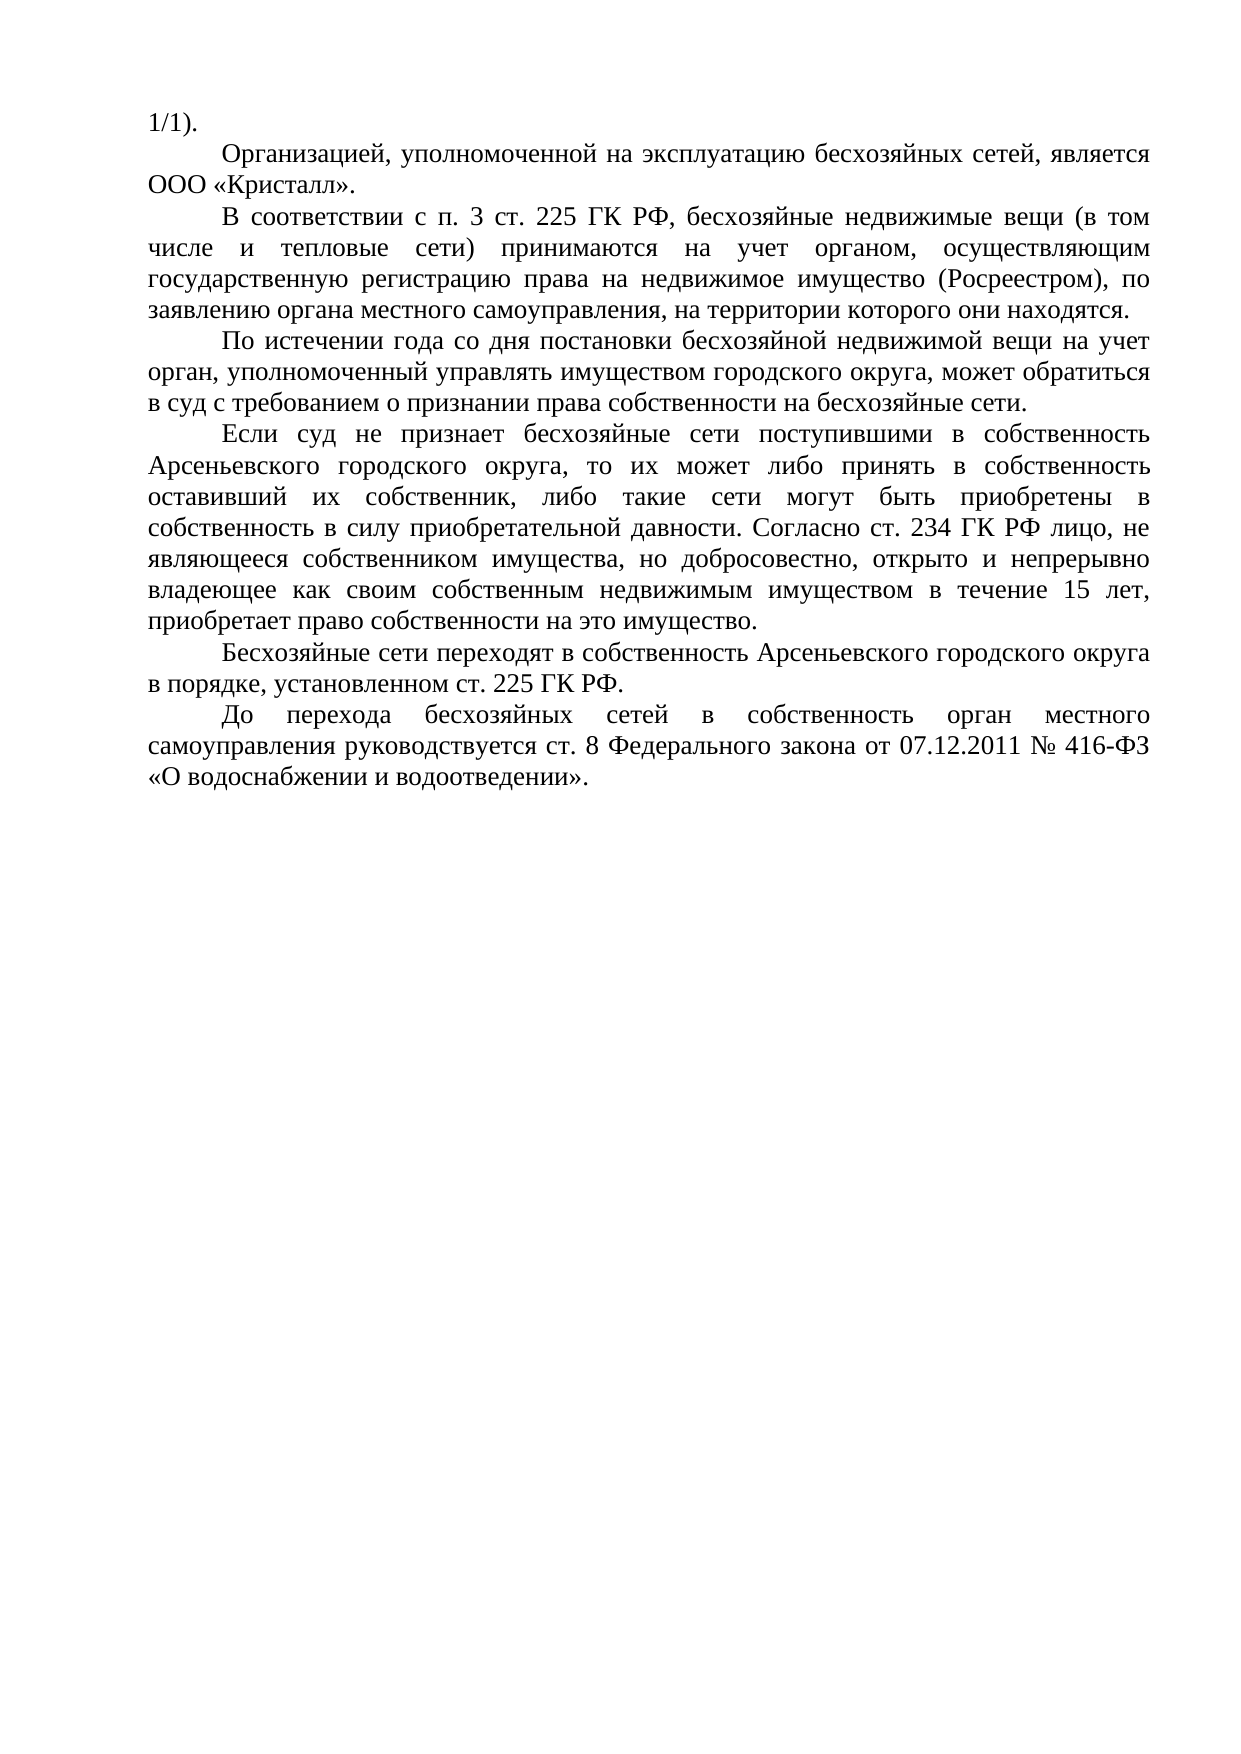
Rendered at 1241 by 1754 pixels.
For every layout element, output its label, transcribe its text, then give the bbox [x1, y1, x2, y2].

text В соответствии с п. 3 ст. 225 ГК РФ, бесхозяйные недвижимые вещи (в том числе и тепловые сети) принимаются на учет органом, осуществляющим государственную регистрацию права на недвижимое имущество (Росреестром), по заявлению органа местного самоуправления, на территории которого они находятся. [148, 199, 1152, 324]
text Организацией, уполномоченной на эксплуатацию бесхозяйных сетей, является ООО «Кристалл». [148, 137, 1152, 199]
text По истечении года со дня постановки бесхозяйной недвижимой вещи на учет орган, уполномоченный управлять имуществом городского округа, может обратиться в суд с требованием о признании права собственности на бесхозяйные сети. [148, 324, 1152, 418]
text Бесхозяйные сети переходят в собственность Арсеньевского городского округа в порядке, установленном ст. 225 ГК РФ. [148, 636, 1152, 698]
text До перехода бесхозяйных сетей в собственность орган местного самоуправления руководствуется ст. 8 Федерального закона от 07.12.2011 № 416-ФЗ «О водоснабжении и водоотведении». [148, 698, 1152, 791]
text Если суд не признает бесхозяйные сети поступившими в собственность Арсеньевского городского округа, то их может либо принять в собственность оставивший их собственник, либо такие сети могут быть приобретены в собственность в силу приобретательной давности. Согласно ст. 234 ГК РФ лицо, не являющееся собственником имущества, но добросовестно, открыто и непрерывно владеющее как своим собственным недвижимым имуществом в течение 15 лет, приобретает право собственности на это имущество. [148, 418, 1152, 636]
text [148, 106, 1152, 137]
